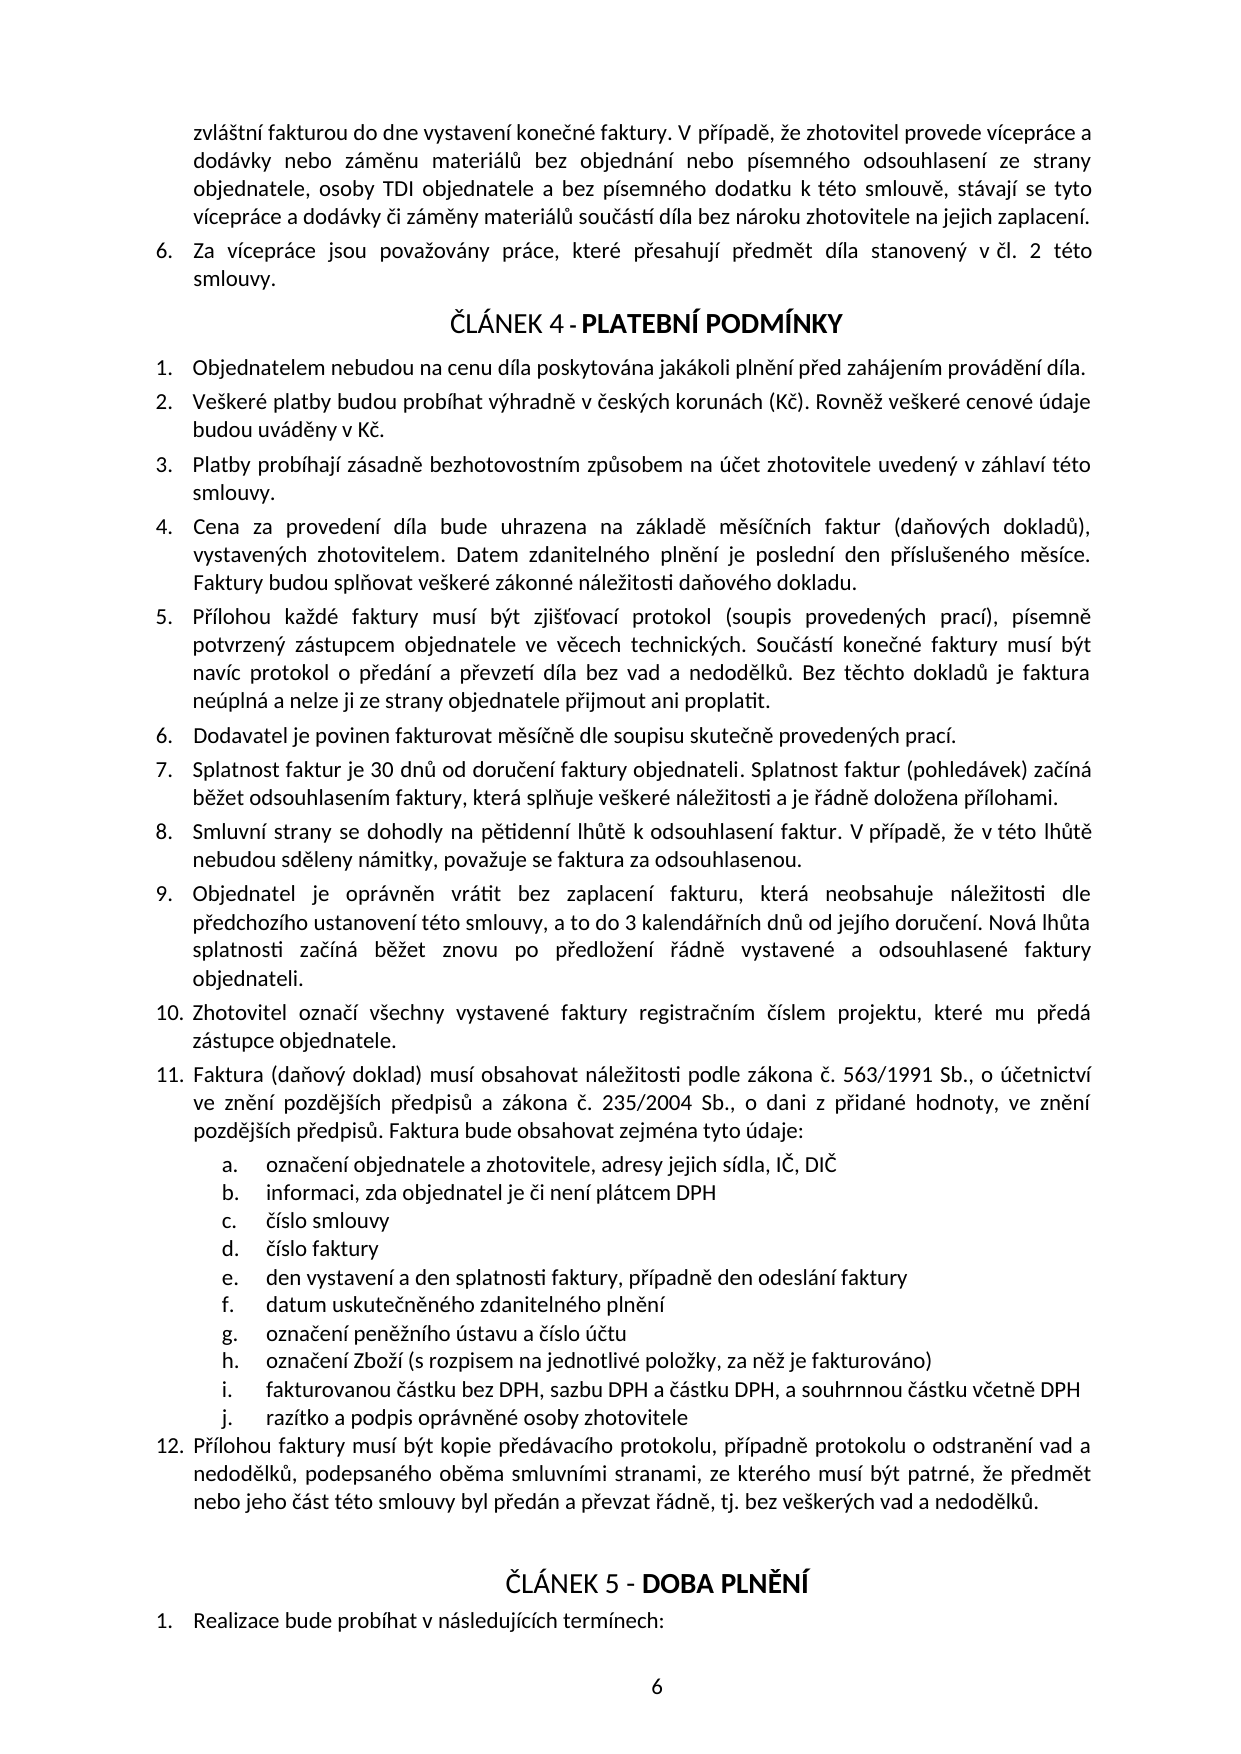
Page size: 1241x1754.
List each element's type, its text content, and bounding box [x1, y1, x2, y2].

list Za vícepráce jsou považovány práce, které přesahují předmět díla stanovený v čl. 2 této smlouvy. [156, 237, 1093, 293]
list označení objednatele a zhotovitele, adresy jejich sídla, IČ, DIČ [222, 1151, 1093, 1178]
list označení Zboží (s rozpisem na jednotlivé položky, za něž je fakturováno) [222, 1347, 1093, 1375]
list Smluvní strany se dohodly na pětidenní lhůtě k odsouhlasení faktur. V případě, že v této lhůtě nebudou sděleny námitky, považuje se faktura za odsouhlasenou. [155, 817, 1093, 873]
list Cena za provedení díla bude uhrazena na základě měsíčních faktur (daňových dokladů), vystavených zhotovitelem. Datem zdanitelného plnění je poslední den příslušeného měsíce. Faktury budou splňovat veškeré zákonné náležitosti daňového dokladu. [156, 512, 1093, 596]
list Zhotovitel označí všechny vystavené faktury registračním číslem projektu, které mu předá zástupce objednatele. [155, 998, 1093, 1054]
list Dodavatel je povinen fakturovat měsíčně dle soupisu skutečně provedených prací. [156, 721, 1093, 749]
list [156, 118, 1093, 230]
list informaci, zda objednatel je či není plátcem DPH [222, 1178, 1093, 1207]
list fakturovanou částku bez DPH, sazbu DPH a částku DPH, a souhrnnou částku včetně DPH [222, 1375, 1093, 1403]
list číslo smlouvy [222, 1207, 1093, 1234]
list Objednatel je oprávněn vrátit bez zaplacení fakturu, která neobsahuje náležitosti dle předchozího ustanovení této smlouvy, a to do 3 kalendářních dnů od jejího doručení. Nová lhůta splatnosti začíná běžet znovu po předložení řádně vystavené a odsouhlasené faktury objednateli. [155, 879, 1093, 992]
list Přílohou faktury musí být kopie předávacího protokolu, případně protokolu o odstranění vad a nedodělků, podepsaného oběma smluvními stranami, ze kterého musí být patrné, že předmět nebo jeho část této smlouvy byl předán a převzat řádně, tj. bez veškerých vad a nedodělků. [156, 1431, 1093, 1515]
list Přílohou každé faktury musí být zjišťovací protokol (soupis provedených prací), písemně potvrzený zástupcem objednatele ve věcech technických. Součástí konečné faktury musí být navíc protokol o předání a převzetí díla bez vad a nedodělků. Bez těchto dokladů je faktura neúplná a nelze ji ze strany objednatele přijmout ani proplatit. [155, 602, 1093, 714]
list den vystavení a den splatnosti faktury, případně den odeslání faktury [222, 1263, 1093, 1291]
list razítko a podpis oprávněné osoby zhotovitele [222, 1403, 1093, 1431]
list Faktura (daňový doklad) musí obsahovat náležitosti podle zákona č. 563/1991 Sb., o účetnictví ve znění pozdějších předpisů a zákona č. 235/2004 Sb., o dani z přidané hodnoty, ve znění pozdějších předpisů. Faktura bude obsahovat zejména tyto údaje: [156, 1060, 1093, 1144]
list Platby probíhají zásadně bezhotovostním způsobem na účet zhotovitele uvedený v záhlaví této smlouvy. [155, 450, 1093, 506]
list Objednatelem nebudou na cenu díla poskytována jakákoli plnění před zahájením provádění díla. [155, 353, 1093, 381]
list Realizace bude probíhat v následujících termínech: [156, 1607, 1093, 1635]
list Veškeré platby budou probíhat výhradně v českých korunách (Kč). Rovněž veškeré cenové údaje budou uváděny v Kč. [155, 387, 1093, 443]
subtitle Článek 5 - DOBA PLNĚNÍ [118, 1565, 1093, 1600]
list označení peněžního ústavu a číslo účtu [222, 1319, 1093, 1347]
list Splatnost faktur je 30 dnů od doručení faktury objednateli. Splatnost faktur (pohledávek) začíná běžet odsouhlasením faktury, která splňuje veškeré náležitosti a je řádně doložena přílohami. [155, 755, 1093, 811]
list číslo faktury [222, 1234, 1093, 1263]
list Článek 4 - Platební podmínky [200, 305, 1093, 341]
list datum uskutečněného zdanitelného plnění [222, 1291, 1093, 1319]
